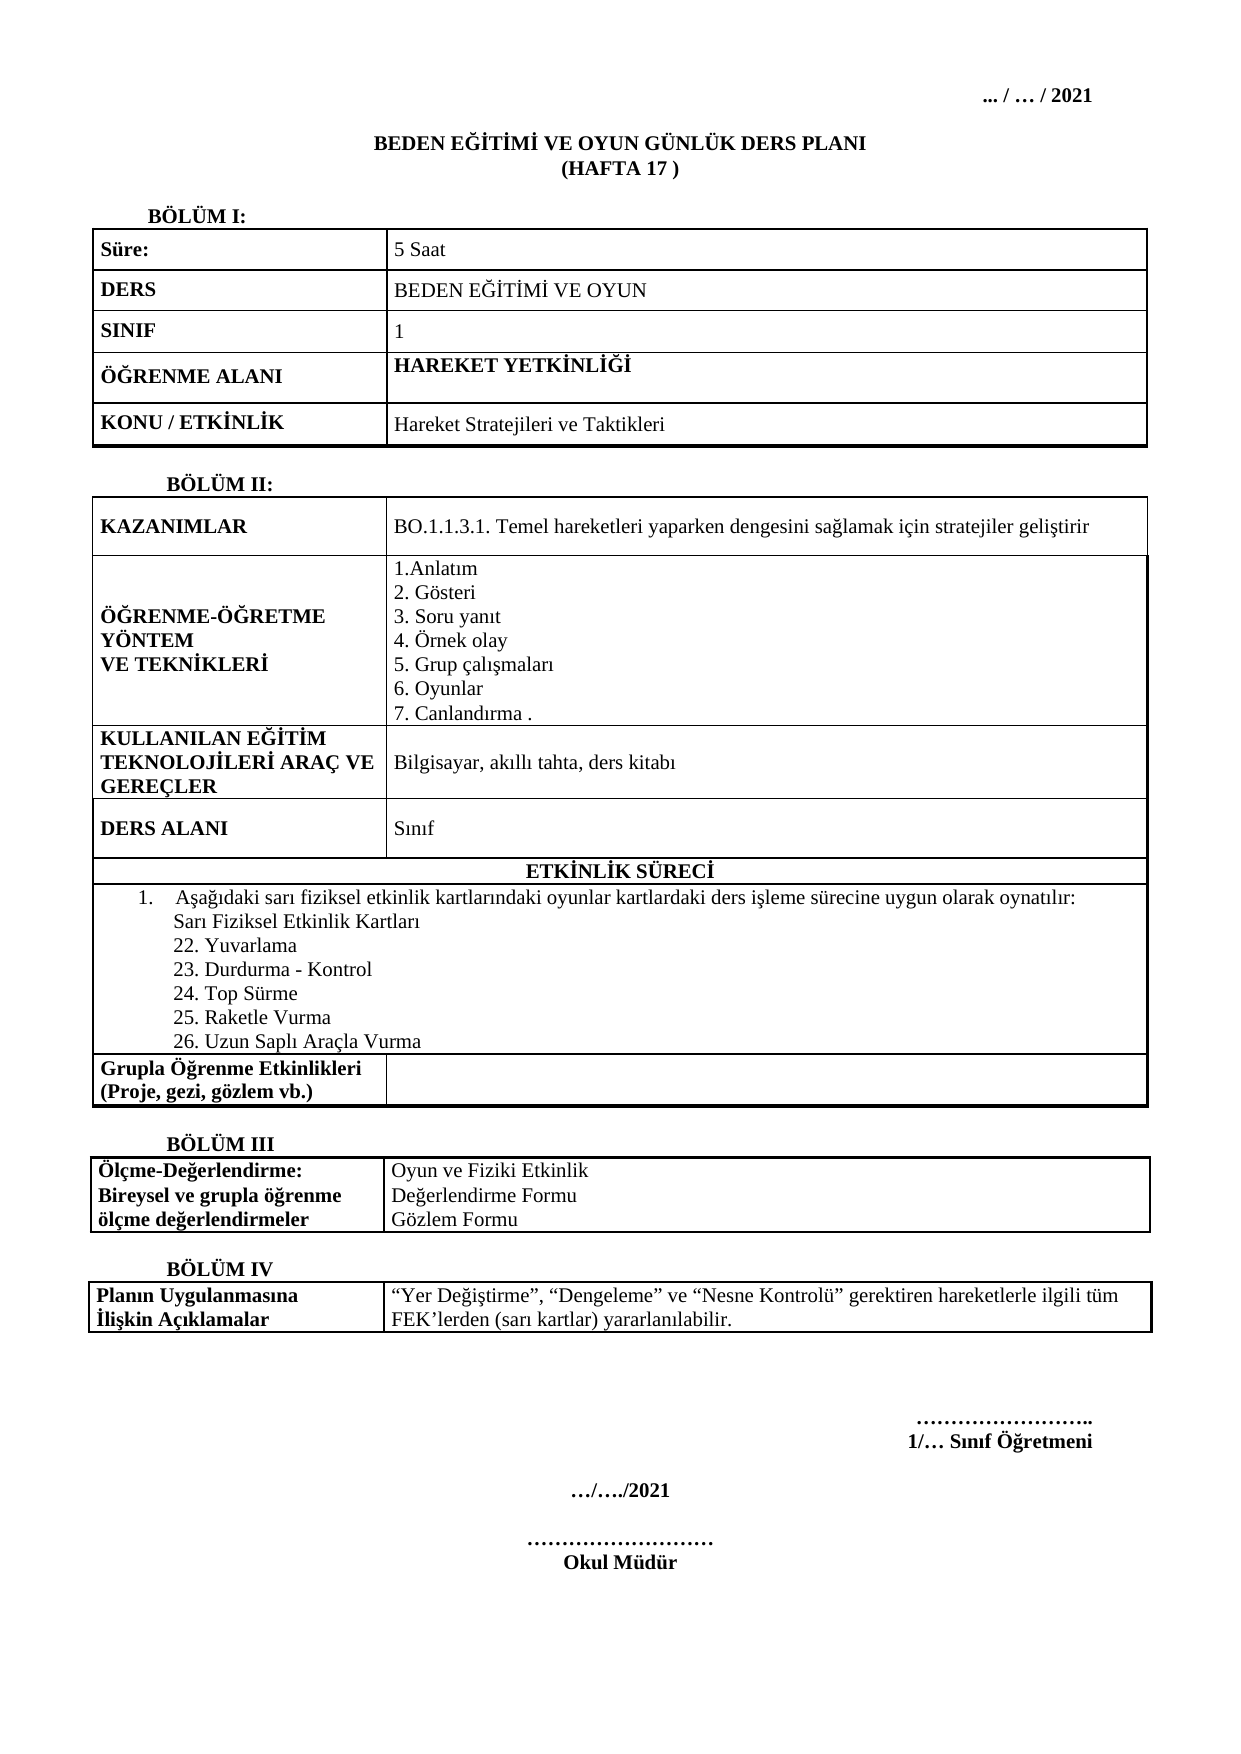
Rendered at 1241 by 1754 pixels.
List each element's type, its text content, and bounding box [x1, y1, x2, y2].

table_header KAZANIMLAR [93, 498, 386, 555]
table_cell KULLANILAN EĞİTİM TEKNOLOJİLERİ ARAÇ VE GEREÇLER [93, 726, 386, 798]
table_cell 1.Anlatım 2. Gösteri 3. Soru yanıt 4. Örnek olay 5. Grup çalışmaları 6. Oyunlar 7. Canlandırma . [387, 556, 1146, 724]
subtitle BÖLÜM IV [148, 1257, 1093, 1281]
table_cell ÖĞRENME-ÖĞRETME YÖNTEM VE TEKNİKLERİ [93, 556, 386, 724]
table_cell ÖĞRENME ALANI [94, 353, 386, 402]
table_cell SINIF [94, 311, 386, 352]
table_header “Yer Değiştirme”, “Dengeleme” ve “Nesne Kontrolü” gerektiren hareketlerle ilgili tüm FEK’lerden (sarı kartlar) yararlanılabilir. [385, 1283, 1150, 1331]
table_header Süre: [94, 230, 386, 269]
table_cell BEDEN EĞİTİMİ VE OYUN [388, 271, 1146, 310]
table_header Ölçme-Değerlendirme: Bireysel ve grupla öğrenme ölçme değerlendirmeler [92, 1159, 383, 1231]
table_cell 1 [388, 311, 1146, 352]
text (HAFTA 17 ) [148, 155, 1093, 179]
table_header Oyun ve Fiziki Etkinlik Değerlendirme Formu Gözlem Formu [385, 1159, 1149, 1231]
table_cell ETKİNLİK SÜRECİ [94, 859, 1146, 883]
text 1/… Sınıf Öğretmeni [148, 1429, 1093, 1453]
table_cell [387, 1055, 1146, 1103]
table_cell DERS ALANI [94, 799, 386, 857]
text BÖLÜM II: [148, 472, 1093, 496]
table_header BO.1.1.3.1. Temel hareketleri yaparken dengesini sağlamak için stratejiler geliştirir [387, 498, 1147, 555]
table_cell Grupla Öğrenme Etkinlikleri (Proje, gezi, gözlem vb.) [94, 1055, 386, 1103]
subtitle BÖLÜM III [148, 1132, 1093, 1156]
table_cell Sınıf [387, 799, 1146, 857]
table_cell Hareket Stratejileri ve Taktikleri [388, 404, 1146, 444]
table_cell HAREKET YETKİNLİĞİ [388, 353, 1146, 402]
text BEDEN EĞİTİMİ VE OYUN GÜNLÜK DERS PLANI [148, 131, 1093, 155]
text ……………………… [148, 1526, 1093, 1550]
table_cell DERS [94, 271, 386, 310]
text …/…./2021 [148, 1477, 1093, 1502]
text …………………….. [148, 1405, 1093, 1429]
table_header 5 Saat [388, 230, 1146, 269]
table_header Planın Uygulanmasına İlişkin Açıklamalar [90, 1283, 383, 1331]
text ... / … / 2021 [148, 83, 1093, 107]
table_cell Aşağıdaki sarı fiziksel etkinlik kartlarındaki oyunlar kartlardaki ders işleme sürecine uygun olarak oynatılır: Sarı Fiziksel Etkinlik Kartları 22. Yuvarlama 23. Durdurma - Kontrol 24. Top Sürme 25. Raketle Vurma 26. Uzun Saplı Araçla Vurma [94, 885, 1146, 1053]
table_cell Bilgisayar, akıllı tahta, ders kitabı [387, 726, 1146, 798]
text Okul Müdür [148, 1550, 1093, 1574]
table_cell KONU / ETKİNLİK [94, 404, 386, 444]
text BÖLÜM I: [148, 203, 1093, 228]
